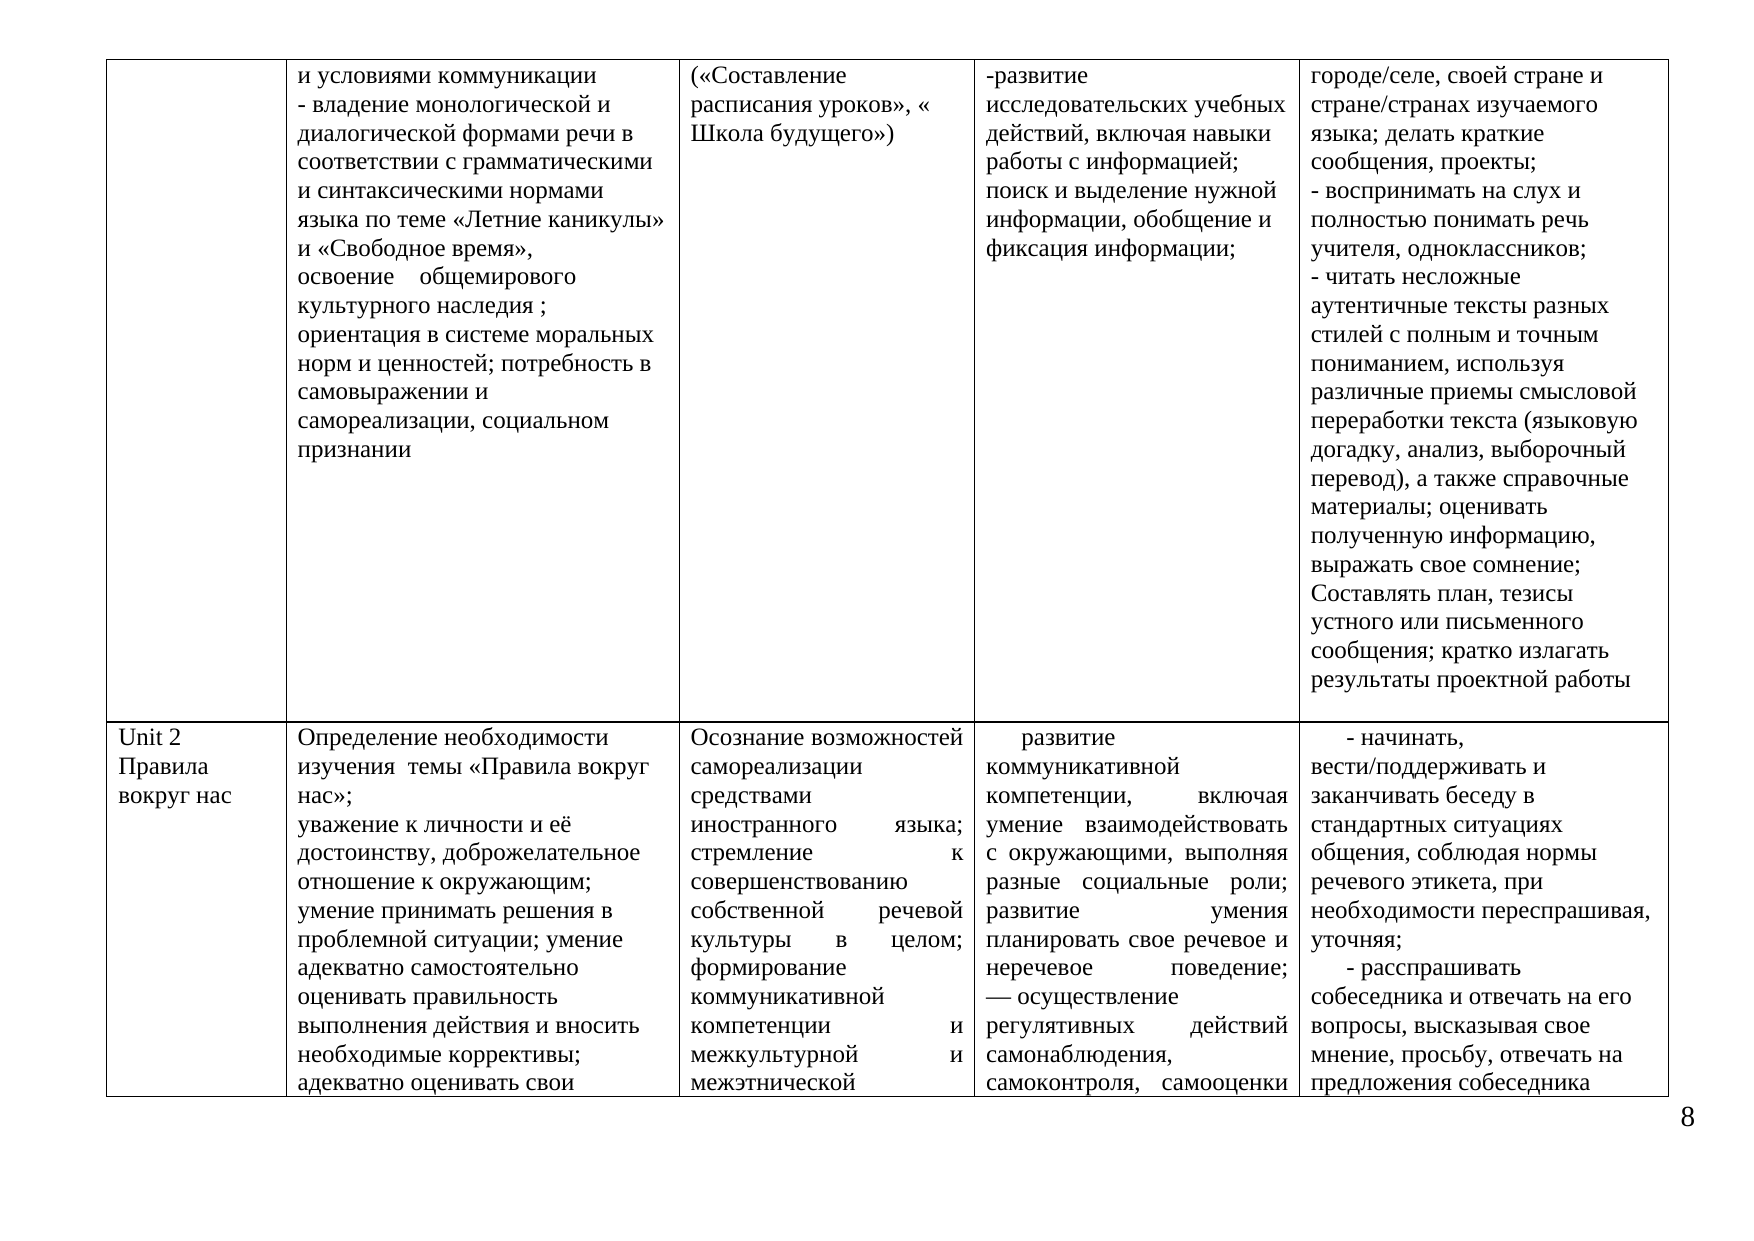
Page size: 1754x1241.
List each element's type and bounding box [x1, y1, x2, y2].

table_cell [680, 60, 974, 721]
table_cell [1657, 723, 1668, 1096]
table_cell [1300, 60, 1668, 721]
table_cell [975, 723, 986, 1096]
table_cell [287, 723, 679, 1096]
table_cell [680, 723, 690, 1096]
table_cell [107, 60, 286, 721]
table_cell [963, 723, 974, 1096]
table_cell [107, 723, 286, 1096]
table_cell [975, 60, 1299, 721]
table_cell [287, 60, 679, 721]
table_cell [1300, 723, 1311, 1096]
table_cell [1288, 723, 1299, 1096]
